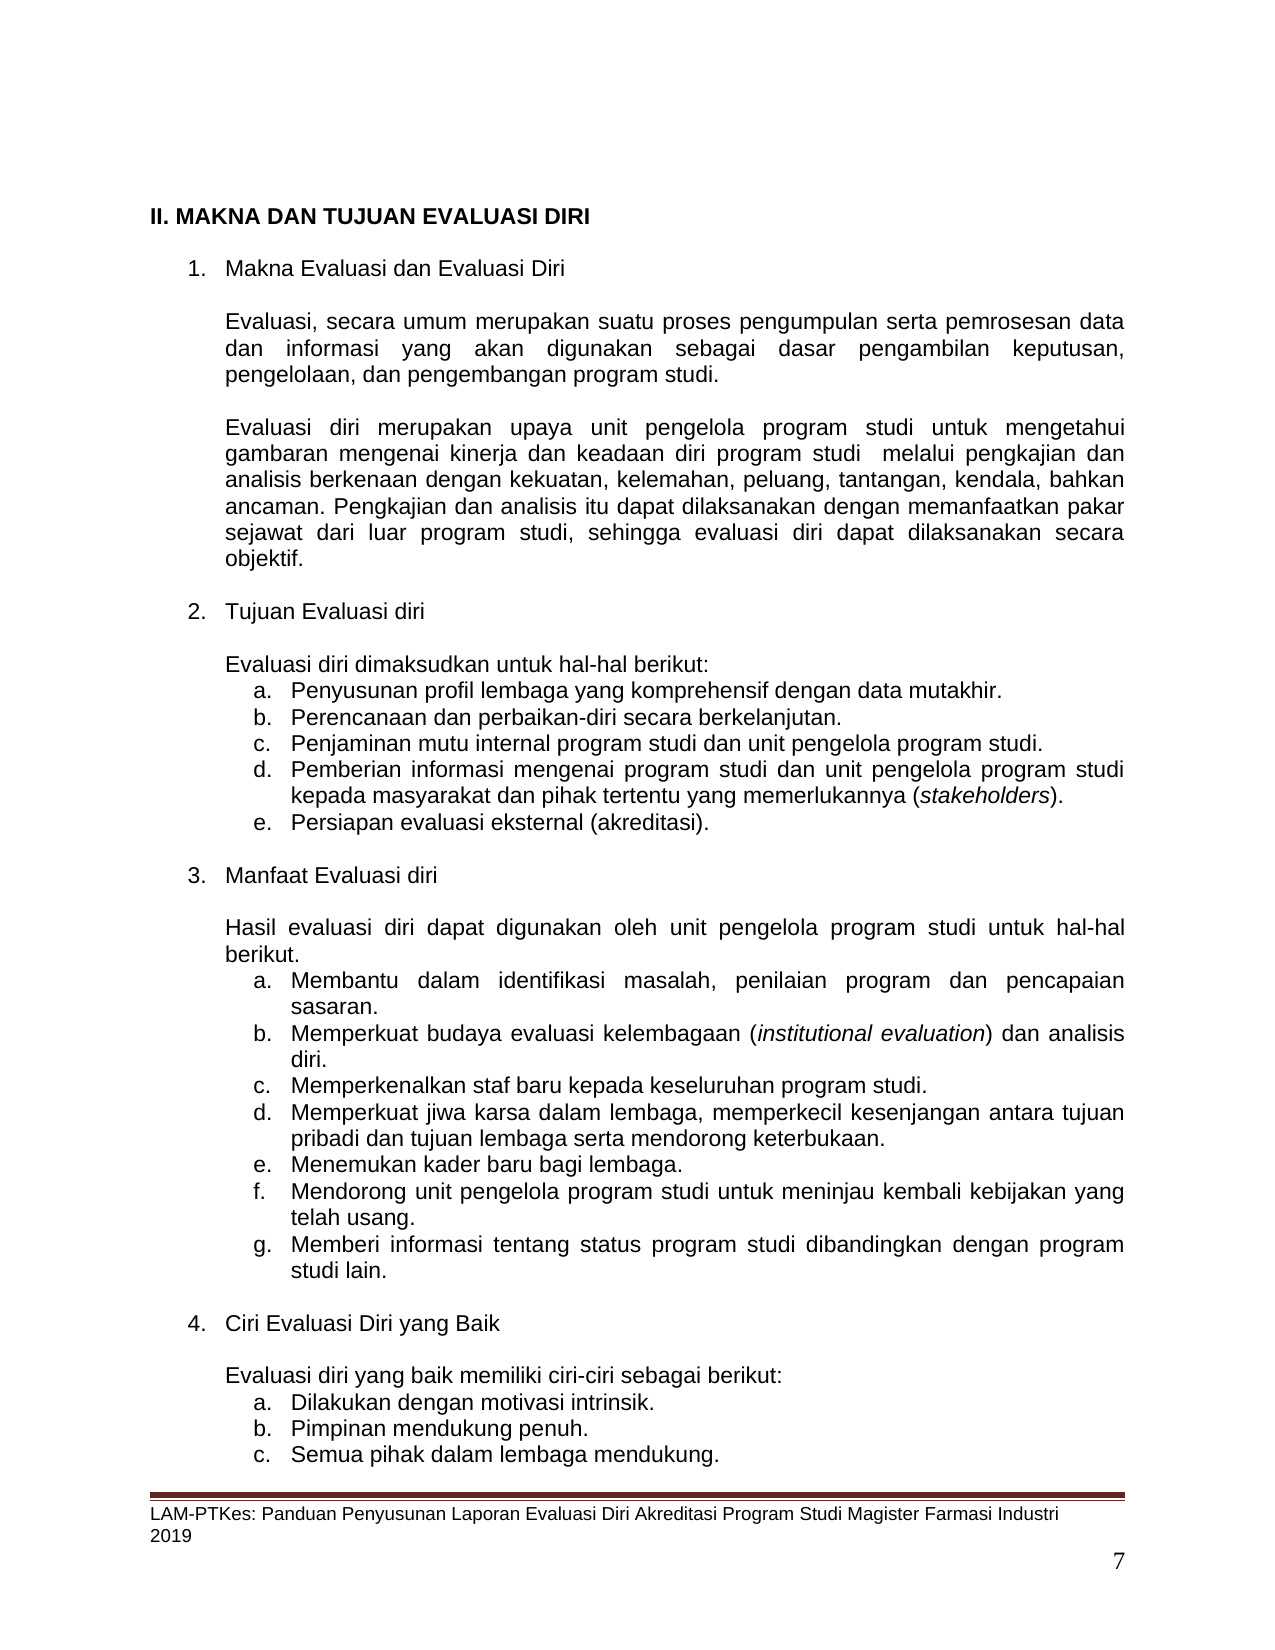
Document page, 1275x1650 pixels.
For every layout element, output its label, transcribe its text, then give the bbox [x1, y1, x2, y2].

list Makna Evaluasi dan Evaluasi Diri [187, 255, 1125, 282]
list Memperkuat budaya evaluasi kelembagaan (institutional evaluation) dan analisis diri. [253, 1020, 1125, 1072]
list Menemukan kader baru bagi lembaga. [253, 1151, 1125, 1178]
list Manfaat Evaluasi diri [187, 862, 1125, 888]
list Tujuan Evaluasi diri [187, 598, 1125, 624]
list Membantu dalam identifikasi masalah, penilaian program dan pencapaian sasaran. [253, 967, 1125, 1020]
list Memperkenalkan staf baru kepada keseluruhan program studi. [253, 1072, 1125, 1099]
list Mendorong unit pengelola program studi untuk meninjau kembali kebijakan yang telah usang. [253, 1178, 1125, 1231]
text Evaluasi diri merupakan upaya unit pengelola program studi untuk mengetahui gambaran mengenai kinerja dan keadaan diri program studi melalui pengkajian dan analisis berkenaan dengan kekuatan, kelemahan, peluang, tantangan, kendala, bahkan ancaman. Pengkajian dan analisis itu dapat dilaksanakan dengan memanfaatkan pakar sejawat dari luar program studi, sehingga evaluasi diri dapat dilaksanakan secara objektif. [225, 413, 1125, 572]
list Perencanaan dan perbaikan-diri secara berkelanjutan. [253, 703, 1125, 730]
list Semua pihak dalam lembaga mendukung. [253, 1441, 1125, 1468]
list Pimpinan mendukung penuh. [253, 1415, 1125, 1441]
list Persiapan evaluasi eksternal (akreditasi). [253, 809, 1125, 835]
list Pemberian informasi mengenai program studi dan unit pengelola program studi kepada masyarakat dan pihak tertentu yang memerlukannya (stakeholders). [253, 756, 1125, 809]
list Penyusunan profil lembaga yang komprehensif dengan data mutakhir. [253, 677, 1125, 703]
list Memperkuat jiwa karsa dalam lembaga, memperkecil kesenjangan antara tujuan pribadi dan tujuan lembaga serta mendorong keterbukaan. [253, 1099, 1125, 1151]
text Hasil evaluasi diri dapat digunakan oleh unit pengelola program studi untuk hal-hal berikut. [225, 914, 1125, 967]
list Dilakukan dengan motivasi intrinsik. [253, 1389, 1125, 1415]
list Penjaminan mutu internal program studi dan unit pengelola program studi. [253, 730, 1125, 756]
subtitle II. MAKNA DAN TUJUAN EVALUASI DIRI [150, 203, 1125, 229]
text Evaluasi, secara umum merupakan suatu proses pengumpulan serta pemrosesan data dan informasi yang akan digunakan sebagai dasar pengambilan keputusan, pengelolaan, dan pengembangan program studi. [225, 308, 1125, 387]
text Evaluasi diri yang baik memiliki ciri-ciri sebagai berikut: [225, 1362, 1125, 1389]
list Ciri Evaluasi Diri yang Baik [187, 1309, 1125, 1336]
list Memberi informasi tentang status program studi dibandingkan dengan program studi lain. [253, 1231, 1125, 1283]
text Evaluasi diri dimaksudkan untuk hal-hal berikut: [225, 651, 1125, 677]
